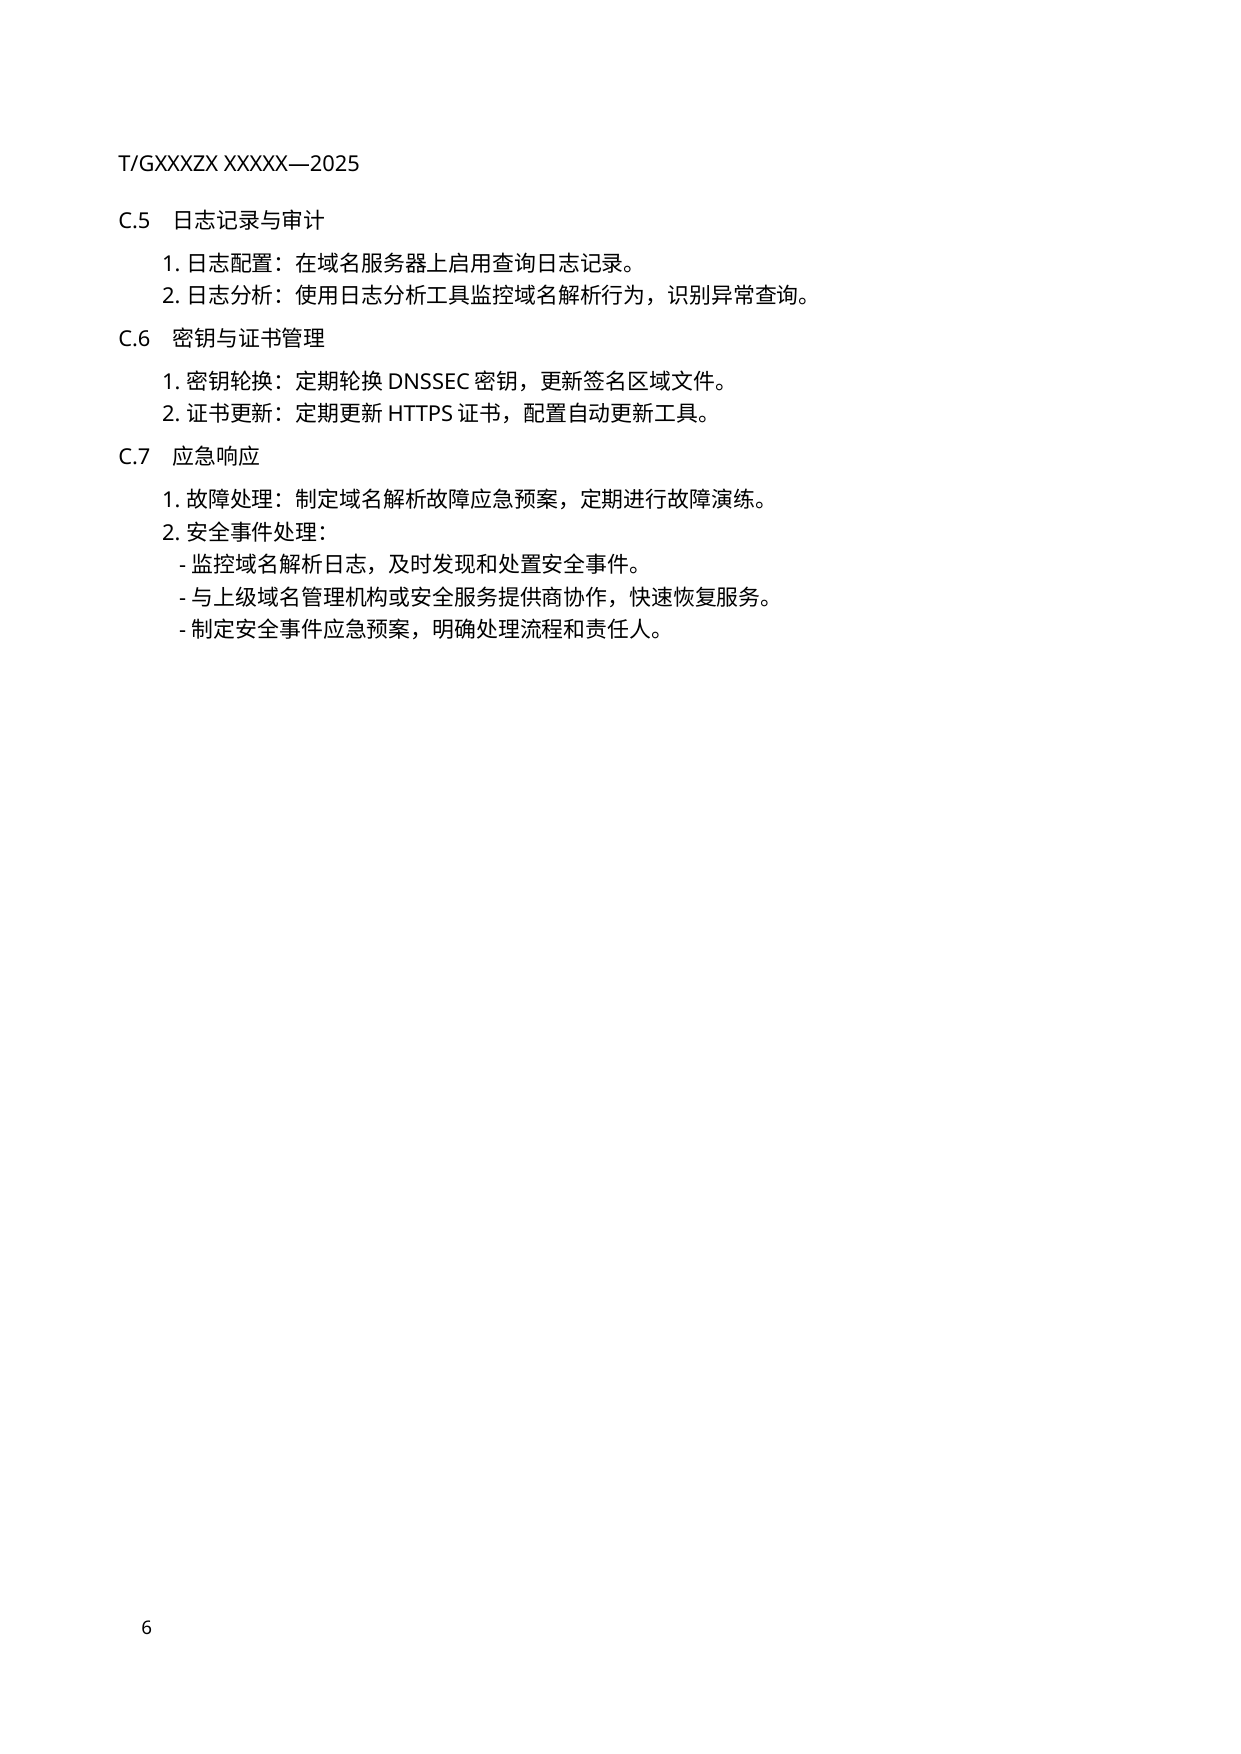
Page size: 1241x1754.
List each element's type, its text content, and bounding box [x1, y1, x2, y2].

text 密钥与证书管理 [118, 321, 1093, 353]
text 1. 日志配置：在域名服务器上启用查询日志记录。 [118, 245, 1093, 278]
text 2. 证书更新：定期更新HTTPS证书，配置自动更新工具。 [118, 396, 1093, 428]
text 应急响应 [118, 439, 1093, 471]
text 2. 日志分析：使用日志分析工具监控域名解析行为，识别异常查询。 [118, 278, 1093, 310]
text - 制定安全事件应急预案，明确处理流程和责任人。 [118, 612, 1093, 644]
text - 与上级域名管理机构或安全服务提供商协作，快速恢复服务。 [118, 579, 1093, 612]
text 1. 故障处理：制定域名解析故障应急预案，定期进行故障演练。 [118, 482, 1093, 514]
text 日志记录与审计 [118, 202, 1093, 235]
text 2. 安全事件处理： [118, 514, 1093, 547]
text - 监控域名解析日志，及时发现和处置安全事件。 [118, 547, 1093, 579]
text 1. 密钥轮换：定期轮换DNSSEC密钥，更新签名区域文件。 [118, 363, 1093, 396]
